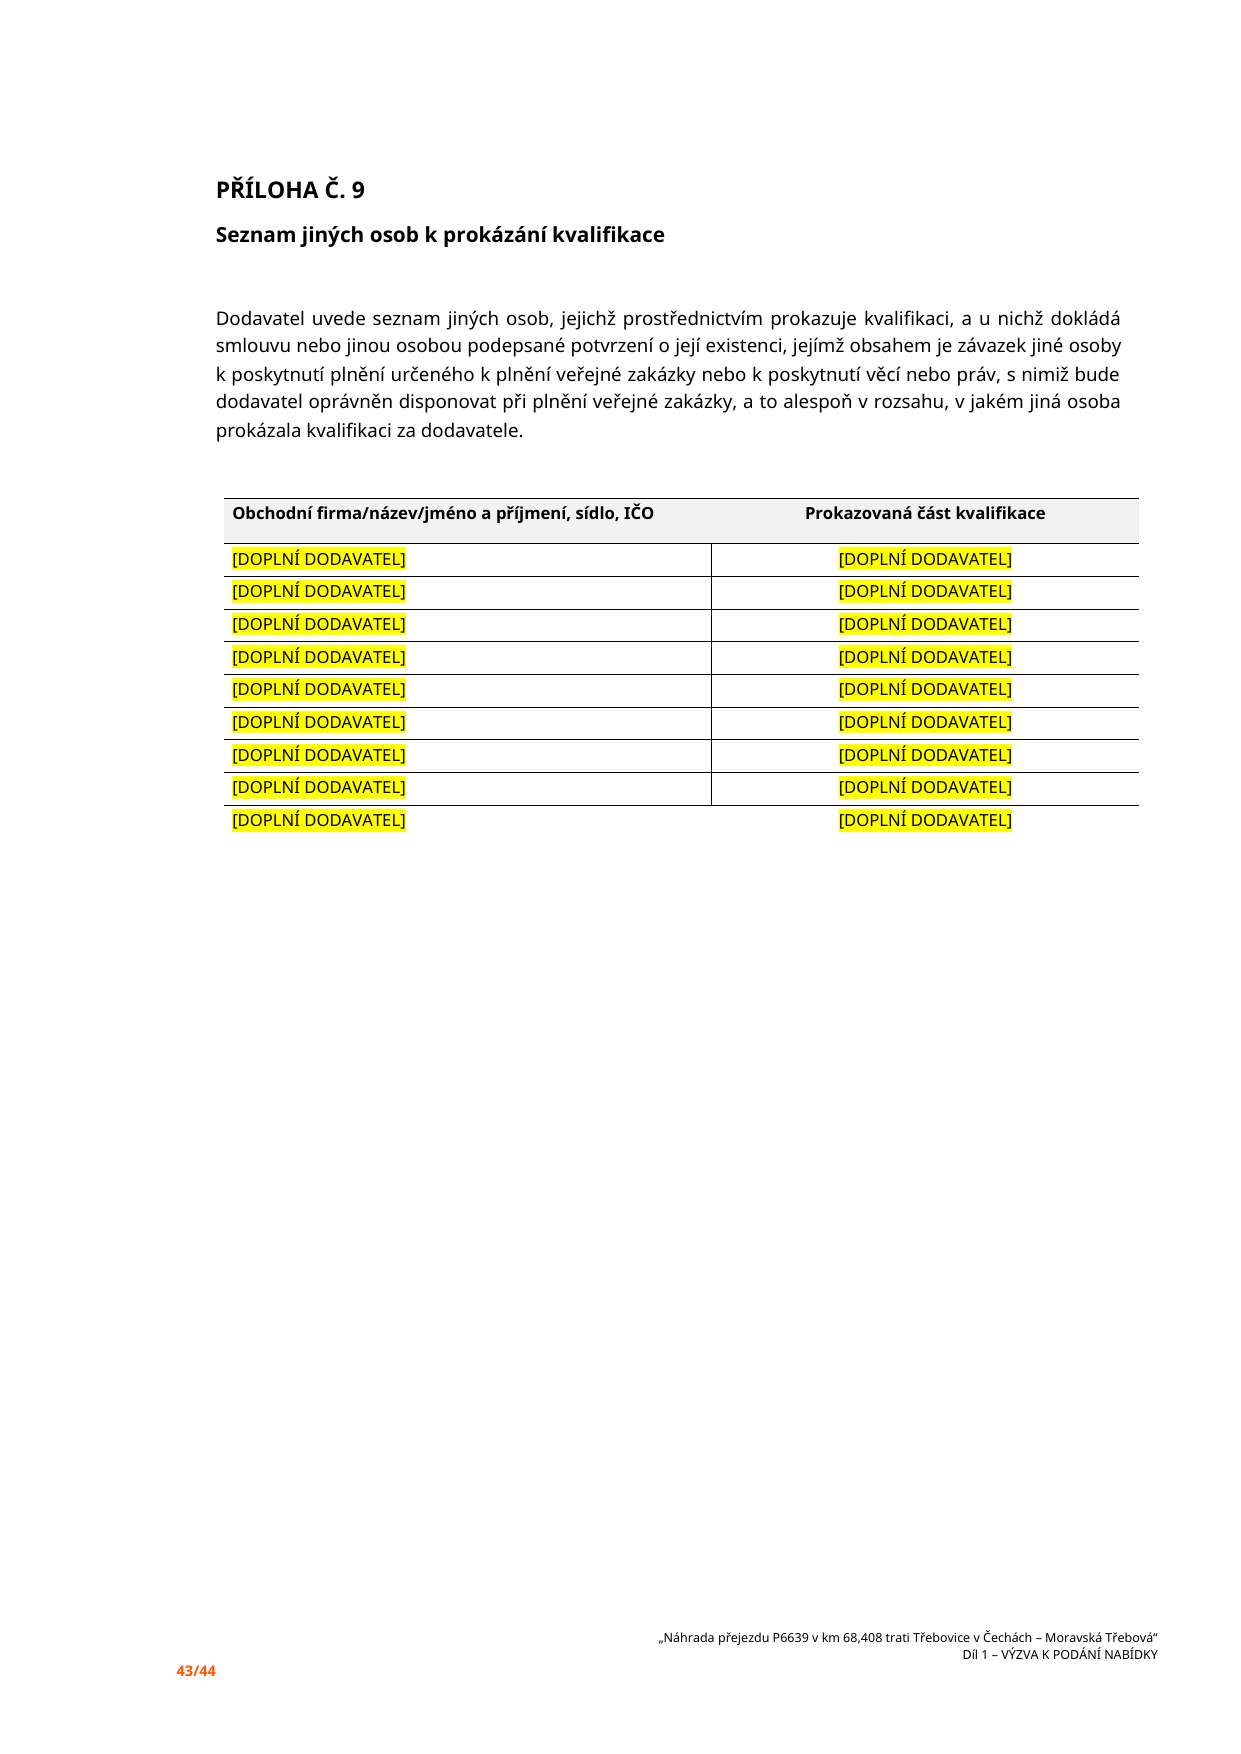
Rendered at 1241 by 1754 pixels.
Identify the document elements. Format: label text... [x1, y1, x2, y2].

table_cell [DOPLNÍ DODAVATEL] [712, 577, 1139, 608]
table_cell [DOPLNÍ DODAVATEL] [224, 740, 711, 772]
table_cell [DOPLNÍ DODAVATEL] [224, 610, 711, 641]
table_cell [DOPLNÍ DODAVATEL] [224, 577, 711, 608]
table_header Obchodní firma/název/jméno a příjmení, sídlo, IČO [224, 499, 711, 543]
table_cell [DOPLNÍ DODAVATEL] [712, 708, 1139, 739]
table_cell [DOPLNÍ DODAVATEL] [712, 773, 1139, 805]
table_cell [DOPLNÍ DODAVATEL] [224, 544, 711, 576]
text Seznam jiných osob k prokázání kvalifikace [216, 221, 1122, 249]
text Dodavatel uvede seznam jiných osob, jejichž prostřednictvím prokazuje kvalifikaci, a u nichž dokládá smlouvu nebo jinou osobou podepsané potvrzení o její existenci, jejímž obsahem je závazek jiné osoby k poskytnutí plnění určeného k plnění veřejné zakázky nebo k poskytnutí věcí nebo práv, s nimiž bude dodavatel oprávněn disponovat při plnění veřejné zakázky, a to alespoň v rozsahu, v jakém jiná osoba prokázala kvalifikaci za dodavatele. [216, 305, 1122, 442]
table_cell [DOPLNÍ DODAVATEL] [712, 642, 1139, 674]
table_cell [DOPLNÍ DODAVATEL] [224, 773, 711, 805]
table_cell [DOPLNÍ DODAVATEL] [712, 544, 1139, 576]
table_cell [DOPLNÍ DODAVATEL] [712, 675, 1139, 707]
table_cell [DOPLNÍ DODAVATEL] [224, 642, 711, 674]
table_cell [DOPLNÍ DODAVATEL] [224, 675, 711, 707]
text Příloha č. 9 [216, 174, 1122, 205]
table_cell [DOPLNÍ DODAVATEL] [712, 610, 1139, 641]
table_cell [DOPLNÍ DODAVATEL] [711, 806, 1139, 837]
table_header Prokazovaná část kvalifikace [711, 499, 1139, 543]
table_cell [DOPLNÍ DODAVATEL] [224, 806, 711, 837]
table_cell [DOPLNÍ DODAVATEL] [224, 708, 711, 739]
table_cell [DOPLNÍ DODAVATEL] [712, 740, 1139, 772]
